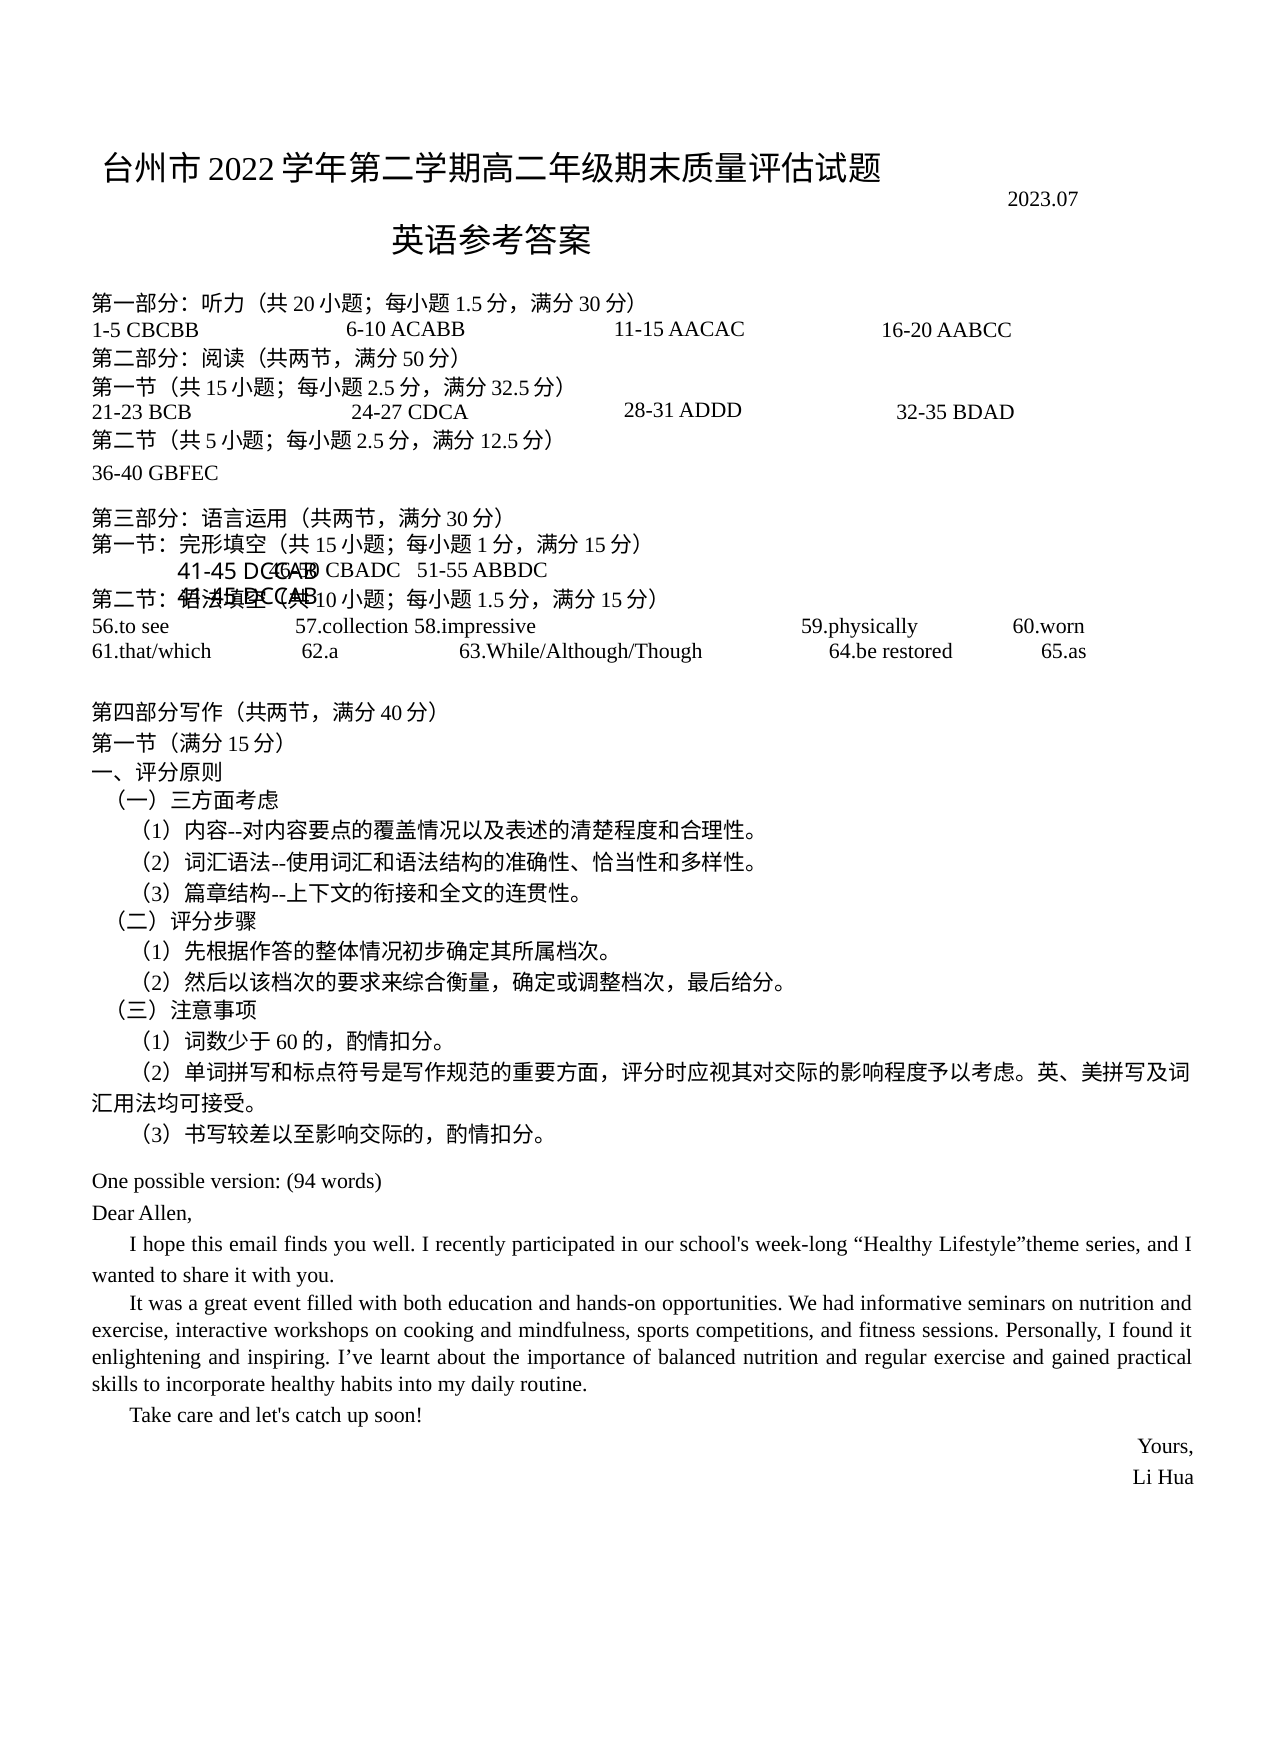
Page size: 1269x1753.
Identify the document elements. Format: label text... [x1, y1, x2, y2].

text Li Hua [92, 1459, 1194, 1491]
text 21-23 BCB [92, 401, 332, 424]
text 46-50 CBADC 51-55 ABBDC [92, 557, 1194, 582]
text （1）先根据作答的整体情况初步确定其所属档次。 [92, 934, 1194, 966]
text （2）然后以该档次的要求来综合衡量，确定或调整档次，最后给分。 [92, 966, 1194, 997]
text 65.as [1041, 639, 1194, 664]
text 2023.07 [1007, 188, 1194, 211]
text （3）篇章结构--上下文的衔接和全文的连贯性。 [92, 876, 1194, 907]
text （3）书写较差以至影响交际的，酌情扣分。 [92, 1118, 1194, 1149]
text 32-35 BDAD [896, 401, 1194, 424]
text 第四部分写作（共两节，满分40分） [92, 695, 1194, 726]
text 62.a [301, 639, 434, 664]
text 63.While/Although/Though [459, 639, 804, 664]
text 11-15 AACAC [614, 318, 858, 341]
text 第二节（共5小题；每小题2.5分，满分12.5分） [92, 424, 1194, 455]
text 1-5 CBCBB [92, 317, 325, 342]
text 第二节：语法填空（共10小题；每小题1.5分，满分15分） [92, 582, 1194, 613]
text It was a great event filled with both education and hands-on opportunities. We had informative seminars on nutrition and exercise, interactive workshops on cooking and mindfulness, sports competitions, and fitness sessions. Personally, I found it enlightening and inspiring. I’ve learnt about the importance of balanced nutrition and regular exercise and gained practical skills to incorporate healthy habits into my daily routine. [92, 1289, 1194, 1397]
text 28-31 ADDD [623, 401, 871, 422]
text 64.be restored [829, 639, 1018, 664]
text （2）单词拼写和标点符号是写作规范的重要方面，评分时应视其对交际的影响程度予以考虑。英、美拼写及词汇用法均可接受。 [92, 1055, 1194, 1118]
text 36-40 GBFEC [92, 455, 1194, 486]
text I hope this email finds you well. I recently participated in our school's week-long “Healthy Lifestyle”theme series, and I wanted to share it with you. [92, 1226, 1194, 1289]
text 第二部分：阅读（共两节，满分50分） [92, 343, 1194, 372]
text 57.collection 58.impressive [295, 614, 694, 639]
text （1）词数少于60的，酌情扣分。 [92, 1024, 1194, 1055]
text Take care and let's catch up soon! [92, 1397, 1194, 1428]
text 60.worn [1012, 614, 1194, 639]
text （1）内容--对内容要点的覆盖情况以及表述的清楚程度和合理性。 [92, 814, 1194, 845]
text 16-20 AABCC [881, 318, 1194, 343]
text 第三部分：语言运用（共两节，满分30分） [92, 501, 1194, 532]
text 第一部分：听力（共20小题；每小题1.5分，满分30分） [92, 286, 891, 317]
text 第一节：完形填空（共15小题；每小题1分，满分15分） [92, 532, 1194, 557]
text Yours, [92, 1428, 1194, 1459]
text 第一节（满分15分） [92, 726, 1194, 757]
text 一、评分原则 [92, 757, 1194, 787]
text One possible version: (94 words) [92, 1164, 1194, 1195]
text 59.physically [801, 614, 989, 639]
text Dear Allen, [92, 1195, 1194, 1226]
text 英语参考答案 [92, 214, 891, 262]
text （三）注意事项 [92, 997, 1194, 1024]
text （一）三方面考虑 [92, 787, 1194, 814]
text 24-27 CDCA [351, 401, 601, 424]
text （二）评分步骤 [92, 907, 1194, 934]
text 61.that/which [92, 639, 276, 664]
text 第一节（共15小题；每小题2.5分，满分32.5分） [92, 372, 1194, 401]
text 56.to see [92, 613, 264, 638]
text 台州市2022学年第二学期高二年级期末质量评估试题 [92, 142, 891, 190]
text 6-10 ACABB [346, 318, 593, 341]
text （2）词汇语法--使用词汇和语法结构的准确性、恰当性和多样性。 [92, 845, 1194, 876]
